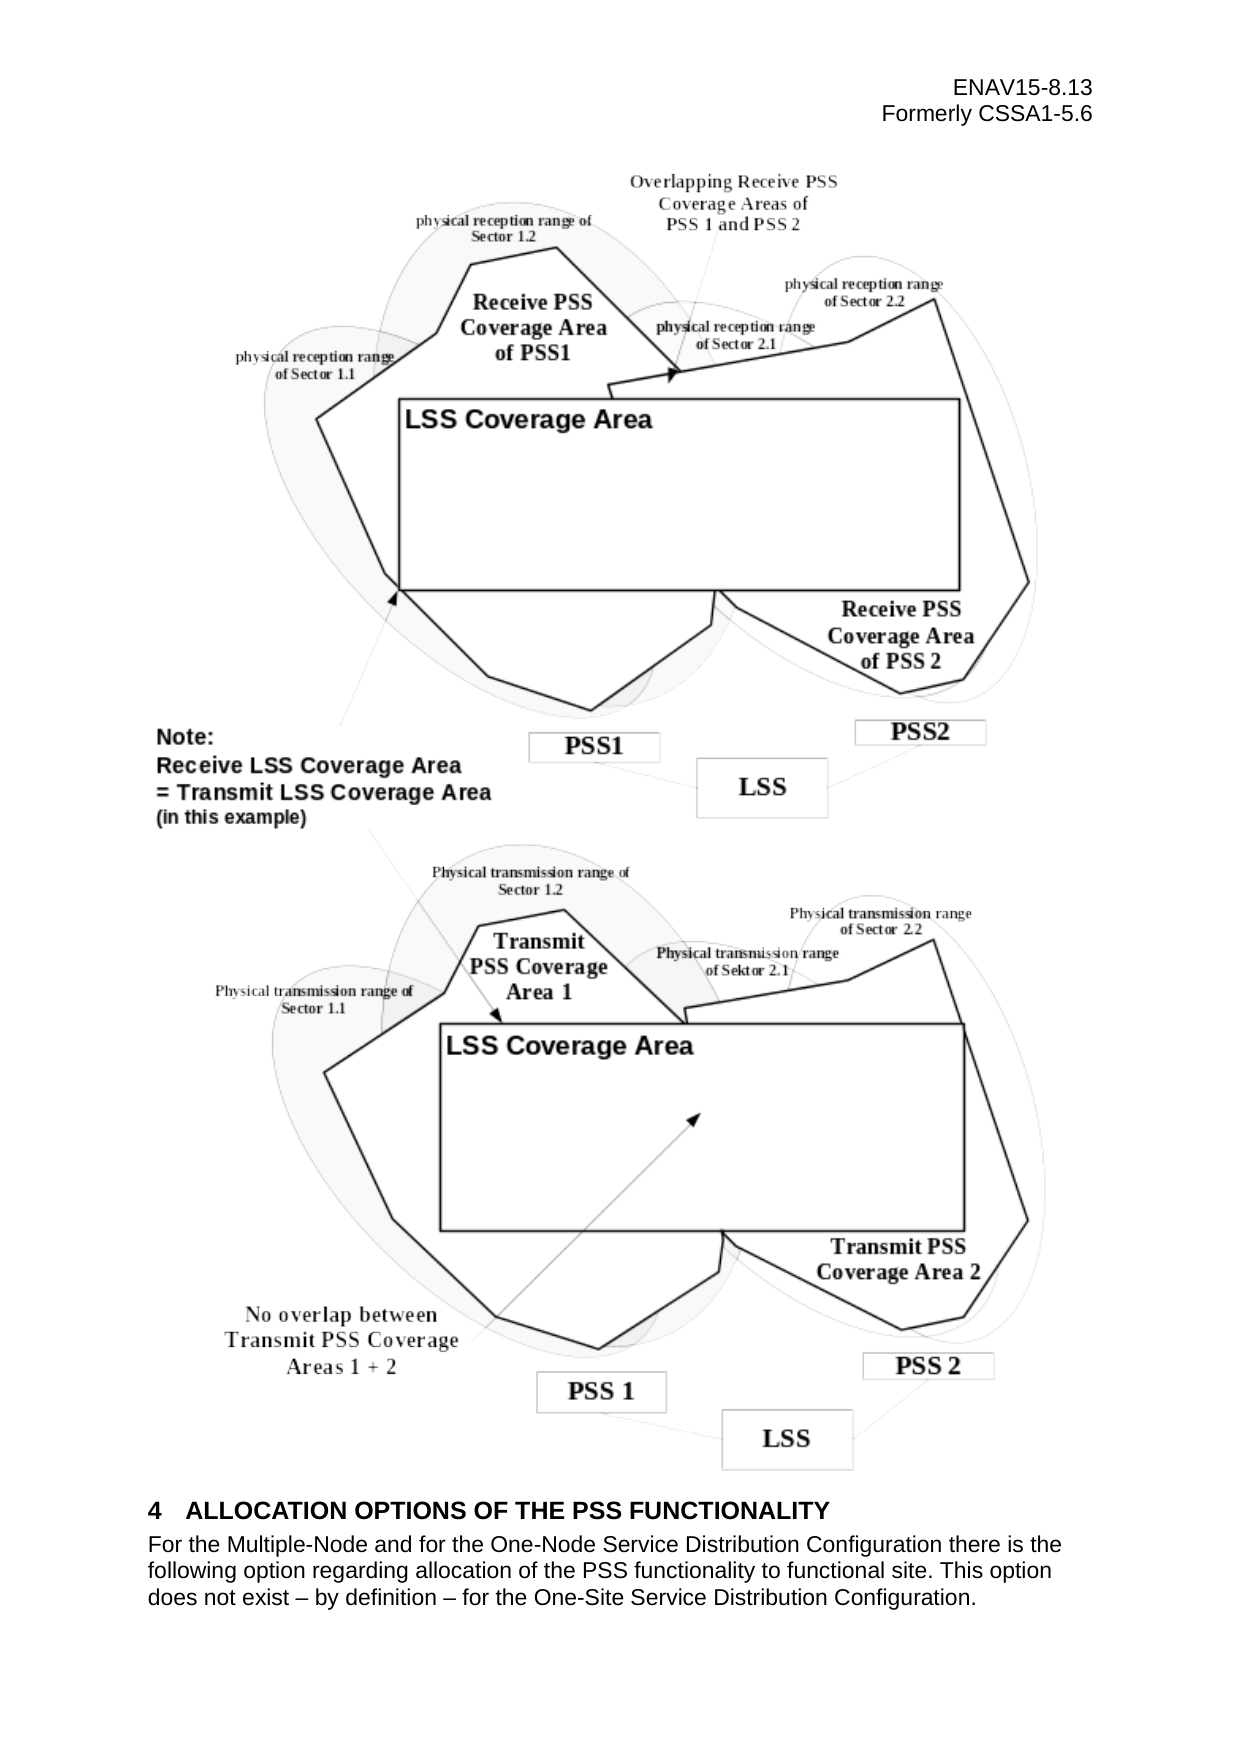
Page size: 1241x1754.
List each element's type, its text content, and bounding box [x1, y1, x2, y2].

text For the Multiple-Node and for the One-Node Service Distribution Configuration there is the following option regarding allocation of the PSS functionality to functional site. This option does not exist – by definition – for the One-Site Service Distribution Configuration. [148, 1531, 1093, 1610]
subtitle Allocation options of the PSS functionality [148, 1496, 1093, 1525]
